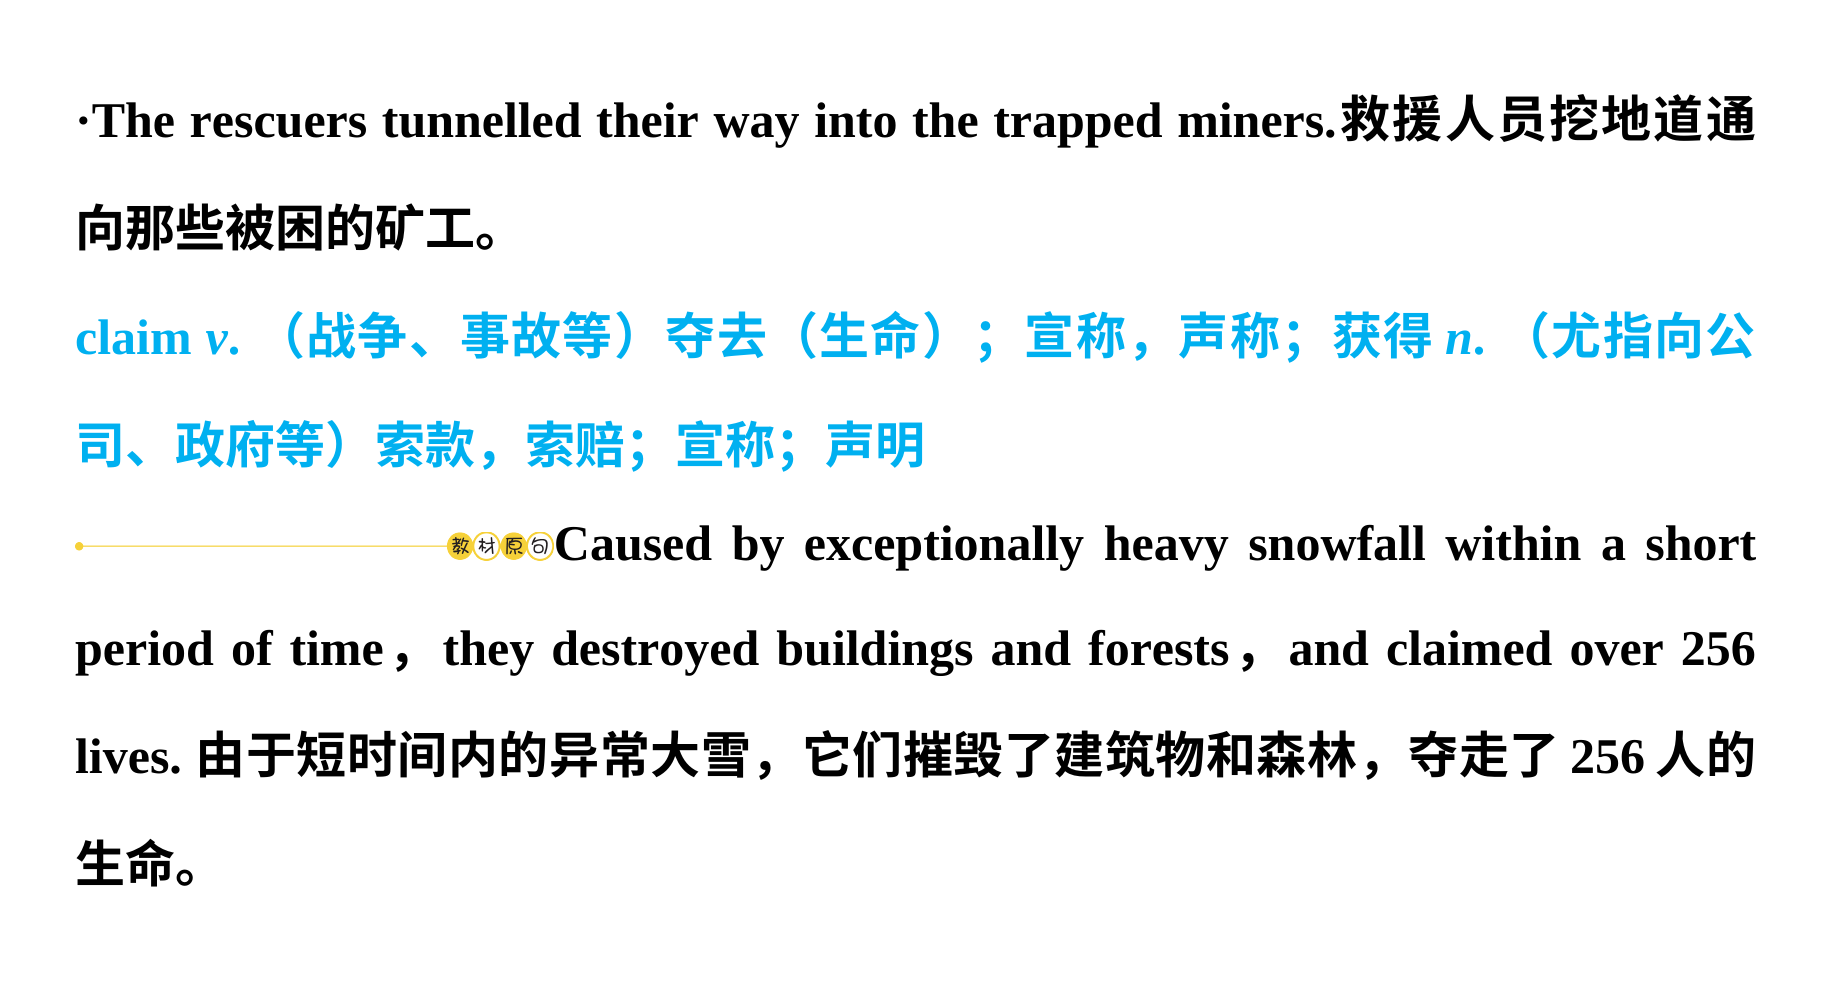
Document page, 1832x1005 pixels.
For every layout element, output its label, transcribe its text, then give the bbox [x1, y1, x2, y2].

picture [75, 532, 554, 561]
text ·The rescuers tunnelled their way into the trapped miners.救援人员挖地道通向那些被困的矿工。 [75, 79, 1756, 261]
text claim v. （战争、事故等）夺去（生命）；宣称，声称；获得n. （尤指向公司、政府等）索款，索赔；宣称；声明 [75, 297, 1756, 478]
text Caused by exceptionally heavy snowfall within a short period of time，they destroyed buildings and forests，and claimed over 256 lives. 由于短时间内的异常大雪，它们摧毁了建筑物和森林，夺走了256人的生命。 [75, 514, 1756, 897]
